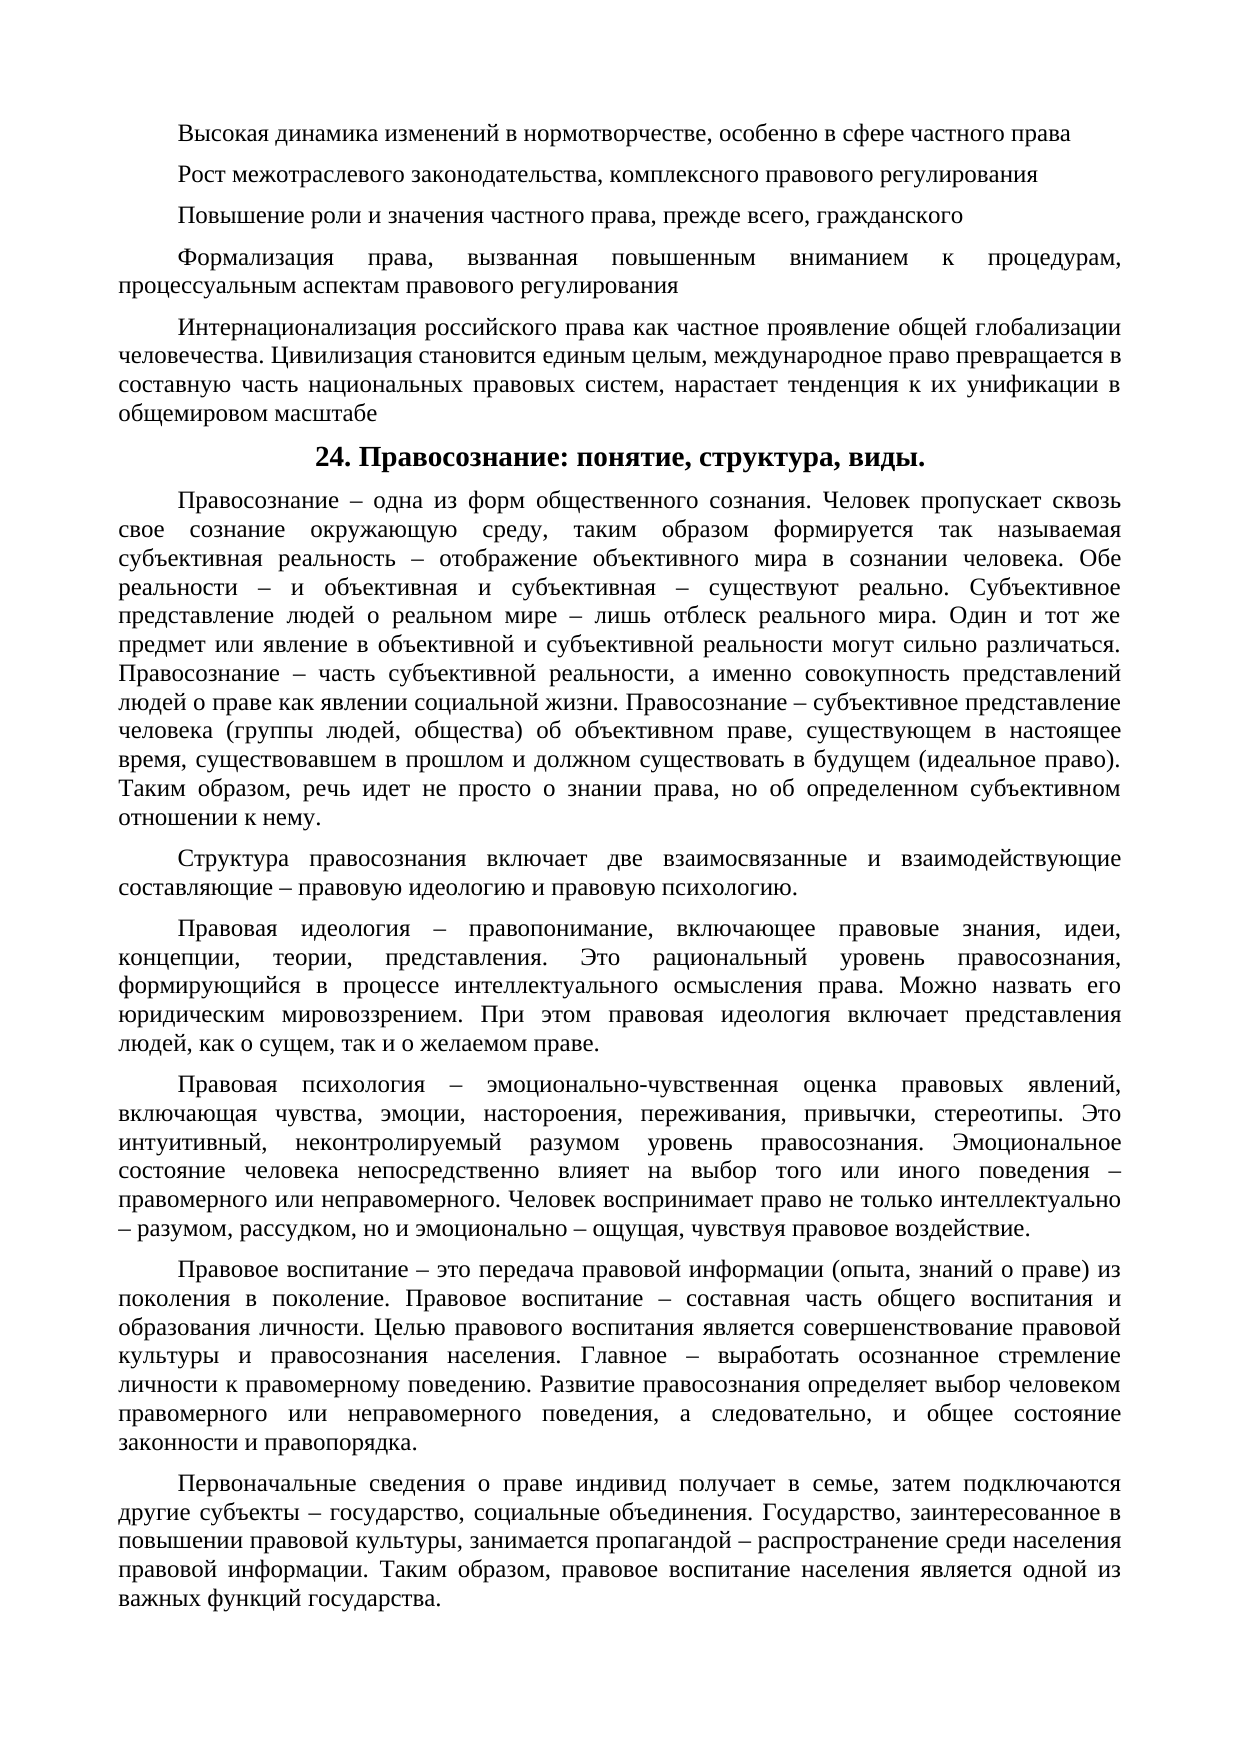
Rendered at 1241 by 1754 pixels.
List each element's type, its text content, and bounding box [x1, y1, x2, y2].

text Правовая идеология – правопонимание, включающее правовые знания, идеи, концепции, теории, представления. Это рациональный уровень правосознания, формирующийся в процессе интеллектуального осмысления права. Можно назвать его юридическим мировоззрением. При этом правовая идеология включает представления людей, как о сущем, так и о желаемом праве. [118, 913, 1122, 1057]
text Повышение роли и значения частного права, прежде всего, гражданского [118, 201, 1122, 229]
text 24. Правосознание: понятие, структура, виды. [118, 439, 1122, 473]
text Первоначальные сведения о праве индивид получает в семье, затем подключаются другие субъекты – государство, социальные объединения. Государство, заинтересованное в повышении правовой культуры, занимается пропагандой – распространение среди населения правовой информации. Таким образом, правовое воспитание населения является одной из важных функций государства. [118, 1468, 1122, 1612]
text Рост межотраслевого законодательства, комплексного правового регулирования [118, 159, 1122, 188]
text Правовая психология – эмоционально-чувственная оценка правовых явлений, включающая чувства, эмоции, настороения, переживания, привычки, стереотипы. Это интуитивный, неконтролируемый разумом уровень правосознания. Эмоциональное состояние человека непосредственно влияет на выбор того или иного поведения – правомерного или неправомерного. Человек воспринимает право не только интеллектуально – разумом, рассудком, но и эмоционально – ощущая, чувствуя правовое воздействие. [118, 1069, 1122, 1242]
text Структура правосознания включает две взаимосвязанные и взаимодействующие составляющие – правовую идеологию и правовую психологию. [118, 843, 1122, 900]
text Формализация права, вызванная повышенным вниманием к процедурам, процессуальным аспектам правового регулирования [118, 242, 1122, 299]
text Правосознание – одна из форм общественного сознания. Человек пропускает сквозь свое сознание окружающую среду, таким образом формируется так называемая субъективная реальность – отображение объективного мира в сознании человека. Обе реальности – и объективная и субъективная – существуют реально. Субъективное представление людей о реальном мире – лишь отблеск реального мира. Один и тот же предмет или явление в объективной и субъективной реальности могут сильно различаться. Правосознание – часть субъективной реальности, а именно совокупность представлений людей о праве как явлении социальной жизни. Правосознание – субъективное представление человека (группы людей, общества) об объективном праве, существующем в настоящее время, существовавшем в прошлом и должном существовать в будущем (идеальное право). Таким образом, речь идет не просто о знании права, но об определенном субъективном отношении к нему. [118, 485, 1122, 830]
text Интернационализация российского права как частное проявление общей глобализации человечества. Цивилизация становится единым целым, международное право превращается в составную часть национальных правовых систем, нарастает тенденция к их унификации в общемировом масштабе [118, 312, 1122, 427]
text Правовое воспитание – это передача правовой информации (опыта, знаний о праве) из поколения в поколение. Правовое воспитание – составная часть общего воспитания и образования личности. Целью правового воспитания является совершенствование правовой культуры и правосознания населения. Главное – выработать осознанное стремление личности к правомерному поведению. Развитие правосознания определяет выбор человеком правомерного или неправомерного поведения, а следовательно, и общее состояние законности и правопорядка. [118, 1254, 1122, 1455]
text Высокая динамика изменений в нормотворчестве, особенно в сфере частного права [118, 118, 1122, 147]
